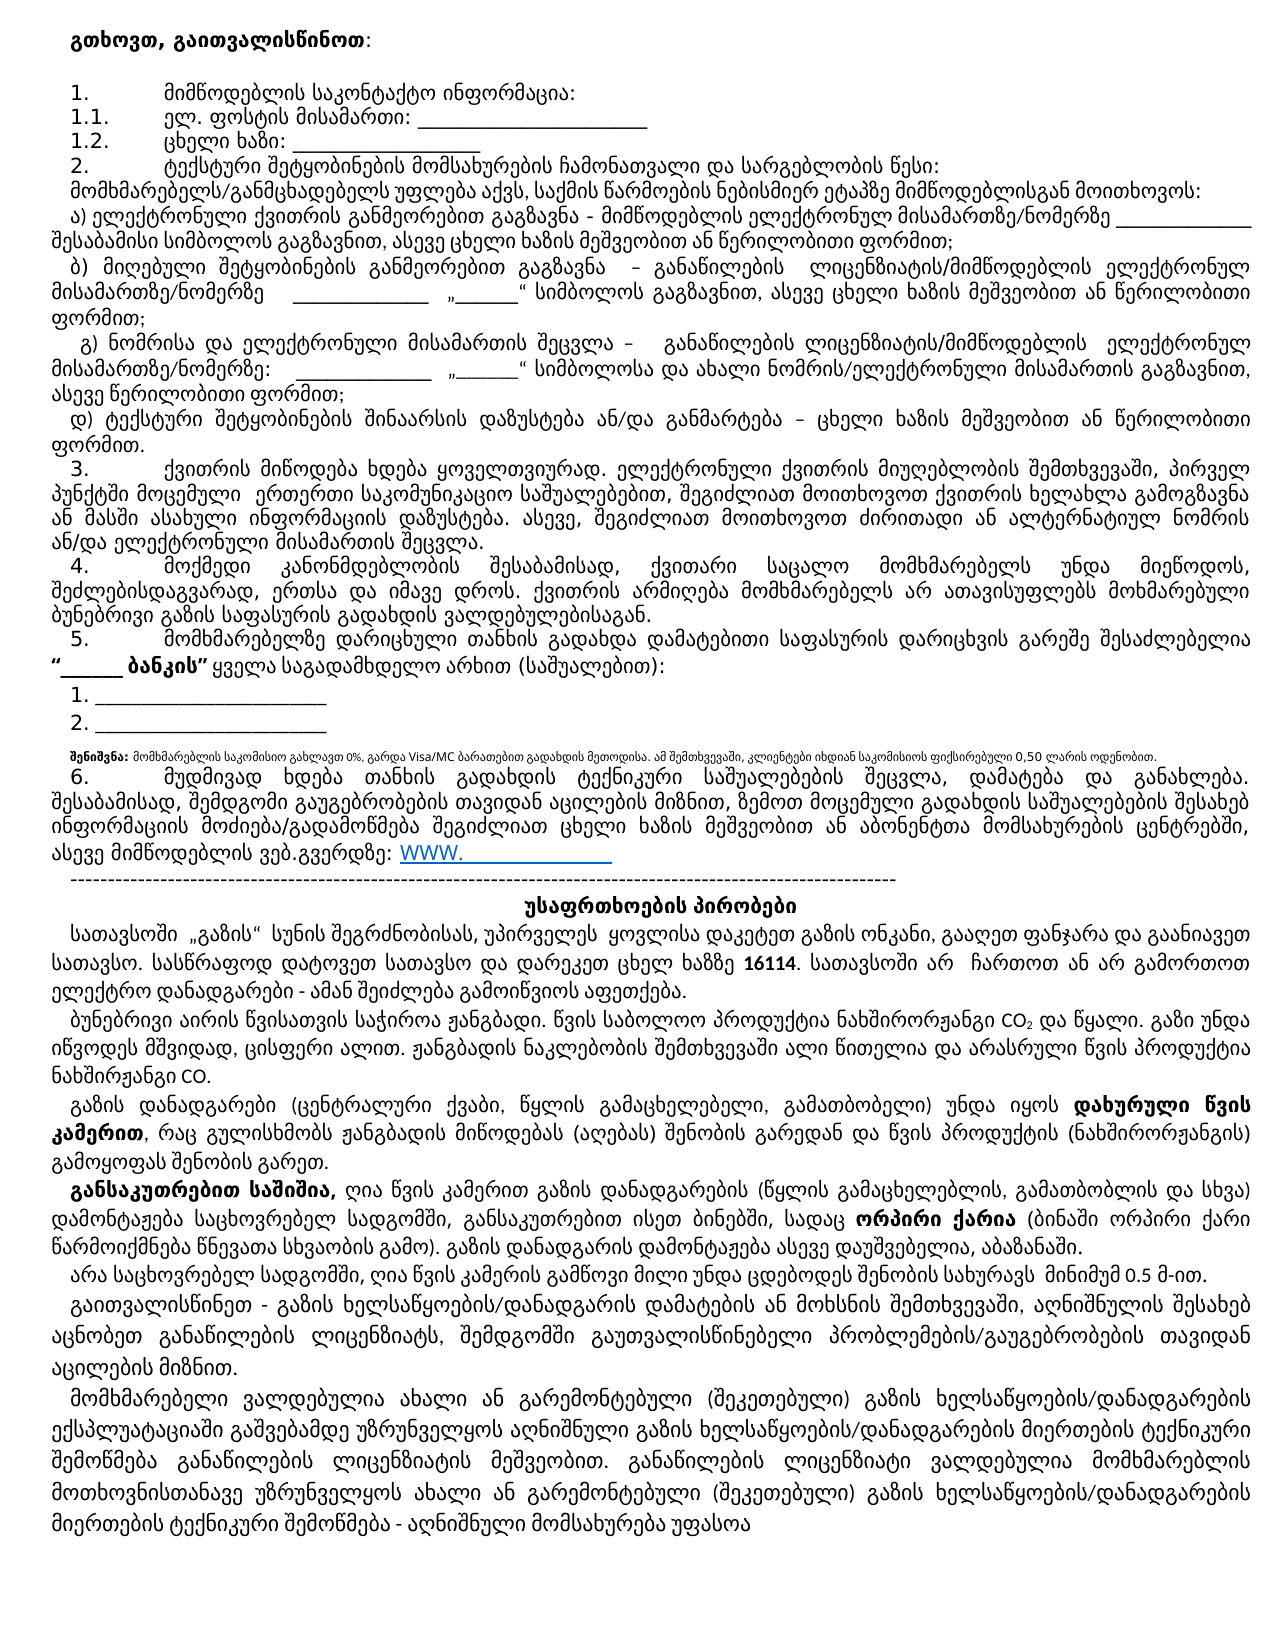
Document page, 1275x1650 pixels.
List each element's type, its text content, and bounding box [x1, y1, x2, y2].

list მუდმივად ხდება თანხის გადახდის ტექნიკური საშუალებების შეცვლა, დამატება და განახლება. შესაბამისად, შემდგომი გაუგებრობების თავიდან აცილების მიზნით, ზემოთ მოცემული გადახდის საშუალებების შესახებ ინფორმაციის მოძიება/გადამოწმება შეგიძლიათ ცხელი ხაზის მეშვეობით ან აბონენტთა მომსახურების ცენტრებში, ასევე მიმწოდებლის ვებ.გვერდზე: WWW.________________ [51, 765, 1251, 867]
text არა საცხოვრებელ სადგომში, ღია წვის კამერის გამწოვი მილი უნდა ცდებოდეს შენობის სახურავს მინიმუმ 0.5 მ-ით. [51, 1261, 1251, 1289]
text 1. _________________________ [51, 680, 1251, 708]
list ქვითრის მიწოდება ხდება ყოველთვიურად. ელექტრონული ქვითრის მიუღებლობის შემთხვევაში, პირველ პუნქტში მოცემული ერთერთი საკომუნიკაციო საშუალებებით, შეგიძლიათ მოითხოვოთ ქვითრის ხელახლა გამოგზავნა ან მასში ასახული ინფორმაციის დაზუსტება. ასევე, შეგიძლიათ მოითხოვოთ ძირითადი ან ალტერნატიულ ნომრის ან/და ელექტრონული მისამართის შეცვლა. [51, 457, 1251, 554]
text ბ) მიღებული შეტყობინების განმეორებით გაგზავნა – განაწილების ლიცენზიატის/მიმწოდებლის ელექტრონულ მისამართზე/ნომერზე _____________ „______“ სიმბოლოს გაგზავნით, ასევე ცხელი ხაზის მეშვეობით ან წერილობითი ფორმით; [51, 254, 1251, 330]
list მიმწოდებლის საკონტაქტო ინფორმაცია: [51, 81, 1251, 105]
list ცხელი ხაზი: __________________ [51, 129, 1251, 154]
text ბუნებრივი აირის წვისათვის საჭიროა ჟანგბადი. წვის საბოლოო პროდუქტია ნახშირორჟანგი CO2 და წყალი. გაზი უნდა იწვოდეს მშვიდად, ცისფერი ალით. ჟანგბადის ნაკლებობის შემთხვევაში ალი წითელია და არასრული წვის პროდუქტია ნახშირჟანგი CO. [51, 1005, 1251, 1090]
text უსაფრთხოების პირობები [51, 891, 1251, 919]
text მომხმარებელს/განმცხადებელს უფლება აქვს, საქმის წარმოების ნებისმიერ ეტაპზე მიმწოდებლისგან მოითხოვოს: [51, 178, 1251, 203]
text შენიშვნა: მომხმარებლის საკომისიო გახლავთ 0%, გარდა Visa/MC ბარათებით გადახდის მეთოდისა. ამ შემთხვევაში, კლიენტები იხდიან საკომისიოს ფიქსირებული 0,50 ლარის ოდენობით. [51, 737, 1251, 765]
text 2. _________________________ [51, 708, 1251, 737]
text გაზის დანადგარები (ცენტრალური ქვაბი, წყლის გამაცხელებელი, გამათბობელი) უნდა იყოს დახურული წვის კამერით, რაც გულისხმობს ჟანგბადის მიწოდებას (აღებას) შენობის გარედან და წვის პროდუქტის (ნახშირორჟანგის) გამოყოფას შენობის გარეთ. [51, 1090, 1251, 1175]
list ელ. ფოსტის მისამართი: ______________________ [51, 105, 1251, 129]
text განსაკუთრებით საშიშია, ღია წვის კამერით გაზის დანადგარების (წყლის გამაცხელებლის, გამათბობლის და სხვა) დამონტაჟება საცხოვრებელ სადგომში, განსაკუთრებით ისეთ ბინებში, სადაც ორპირი ქარია (ბინაში ორპირი ქარი წარმოიქმნება წნევათა სხვაობის გამო). გაზის დანადგარის დამონტაჟება ასევე დაუშვებელია, აბაზანაში. [51, 1175, 1251, 1261]
text გაითვალისწინეთ - გაზის ხელსაწყოების/დანადგარის დამატების ან მოხსნის შემთხვევაში, აღნიშნულის შესახებ აცნობეთ განაწილების ლიცენზიატს, შემდგომში გაუთვალისწინებელი პრობლემების/გაუგებრობების თავიდან აცილების მიზნით. [51, 1289, 1251, 1383]
text გ) ნომრისა და ელექტრონული მისამართის შეცვლა – განაწილების ლიცენზიატის/მიმწოდებლის ელექტრონულ მისამართზე/ნომერზე: _____________ „______“ სიმბოლოსა და ახალი ნომრის/ელექტრონული მისამართის გაგზავნით, ასევე წერილობითი ფორმით; [51, 330, 1251, 407]
text ა) ელექტრონული ქვითრის განმეორებით გაგზავნა - მიმწოდებლის ელექტრონულ მისამართზე/ნომერზე _____________ შესაბამისი სიმბოლოს გაგზავნით, ასევე ცხელი ხაზის მეშვეობით ან წერილობითი ფორმით; [51, 203, 1251, 254]
list მომხმარებელზე დარიცხული თანხის გადახდა დამატებითი საფასურის დარიცხვის გარეშე შესაძლებელია “______ ბანკის” ყველა საგადამხდელო არხით (საშუალებით): [51, 627, 1251, 680]
text სათავსოში „გაზის“ სუნის შეგრძნობისას, უპირველეს ყოვლისა დაკეტეთ გაზის ონკანი, გააღეთ ფანჯარა და გაანიავეთ სათავსო. სასწრაფოდ დატოვეთ სათავსო და დარეკეთ ცხელ ხაზზე 16114. სათავსოში არ ჩართოთ ან არ გამორთოთ ელექტრო დანადგარები - ამან შეიძლება გამოიწვიოს აფეთქება. [51, 919, 1251, 1005]
text მომხმარებელი ვალდებულია ახალი ან გარემონტებული (შეკეთებული) გაზის ხელსაწყოების/დანადგარების ექსპლუატაციაში გაშვებამდე უზრუნველყოს აღნიშნული გაზის ხელსაწყოების/დანადგარების მიერთების ტექნიკური შემოწმება განაწილების ლიცენზიატის მეშვეობით. განაწილების ლიცენზიატი ვალდებულია მომხმარებლის მოთხოვნისთანავე უზრუნველყოს ახალი ან გარემონტებული (შეკეთებული) გაზის ხელსაწყოების/დანადგარების მიერთების ტექნიკური შემოწმება - აღნიშნული მომსახურება უფასოა [51, 1383, 1251, 1539]
text დ) ტექსტური შეტყობინების შინაარსის დაზუსტება ან/და განმარტება – ცხელი ხაზის მეშვეობით ან წერილობითი ფორმით. [51, 407, 1251, 457]
list ტექსტური შეტყობინების მომსახურების ჩამონათვალი და სარგებლობის წესი: [51, 154, 1251, 178]
list მოქმედი კანონმდებლობის შესაბამისად, ქვითარი საცალო მომხმარებელს უნდა მიეწოდოს, შეძლებისდაგვარად, ერთსა და იმავე დროს. ქვითრის არმიღება მომხმარებელს არ ათავისუფლებს მოხმარებული ბუნებრივი გაზის საფასურის გადახდის ვალდებულებისაგან. [51, 554, 1251, 627]
text -------------------------------------------------------------------------------------------------------------- [51, 867, 1251, 891]
text გთხოვთ, გაითვალისწინოთ: [51, 28, 1251, 52]
